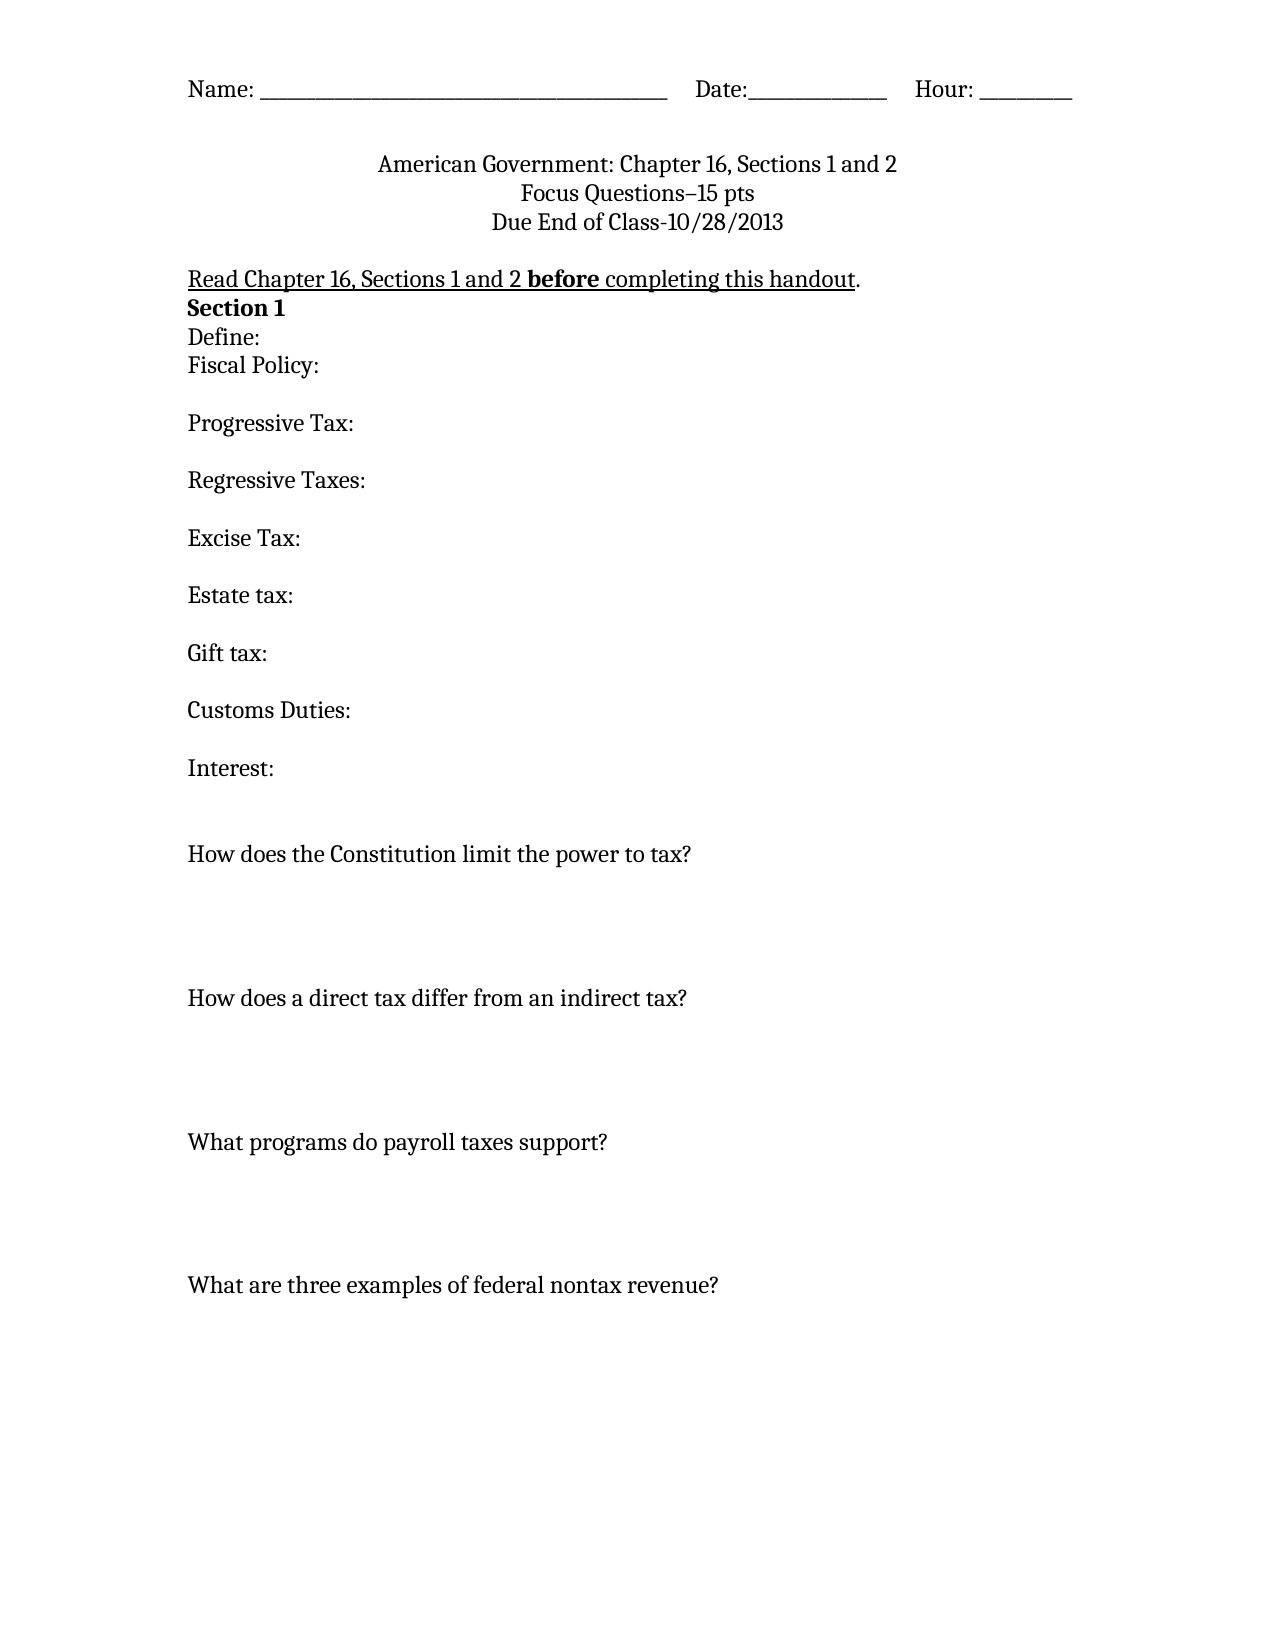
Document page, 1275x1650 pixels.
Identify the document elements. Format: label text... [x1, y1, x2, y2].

text What are three examples of federal nontax revenue? [187, 1271, 1087, 1300]
text Interest: [187, 754, 1087, 782]
text Regressive Taxes: [187, 466, 1087, 495]
text American Government: Chapter 16, Sections 1 and 2 [187, 150, 1087, 179]
text How does a direct tax differ from an indirect tax? [187, 984, 1087, 1012]
text Focus Questions–15 pts [187, 179, 1087, 207]
text Excise Tax: [187, 524, 1087, 552]
text Progressive Tax: [187, 409, 1087, 437]
text How does the Constitution limit the power to tax? [187, 840, 1087, 869]
text Customs Duties: [187, 696, 1087, 725]
text Read Chapter 16, Sections 1 and 2 before completing this handout. [187, 265, 1087, 294]
text Fiscal Policy: [187, 351, 1087, 380]
text Section 1 [187, 294, 1087, 322]
text Define: [187, 322, 1087, 351]
text Estate tax: [187, 581, 1087, 610]
text Gift tax: [187, 639, 1087, 667]
text What programs do payroll taxes support? [187, 1127, 1087, 1156]
text Due End of Class-10/28/2013 [187, 207, 1087, 236]
